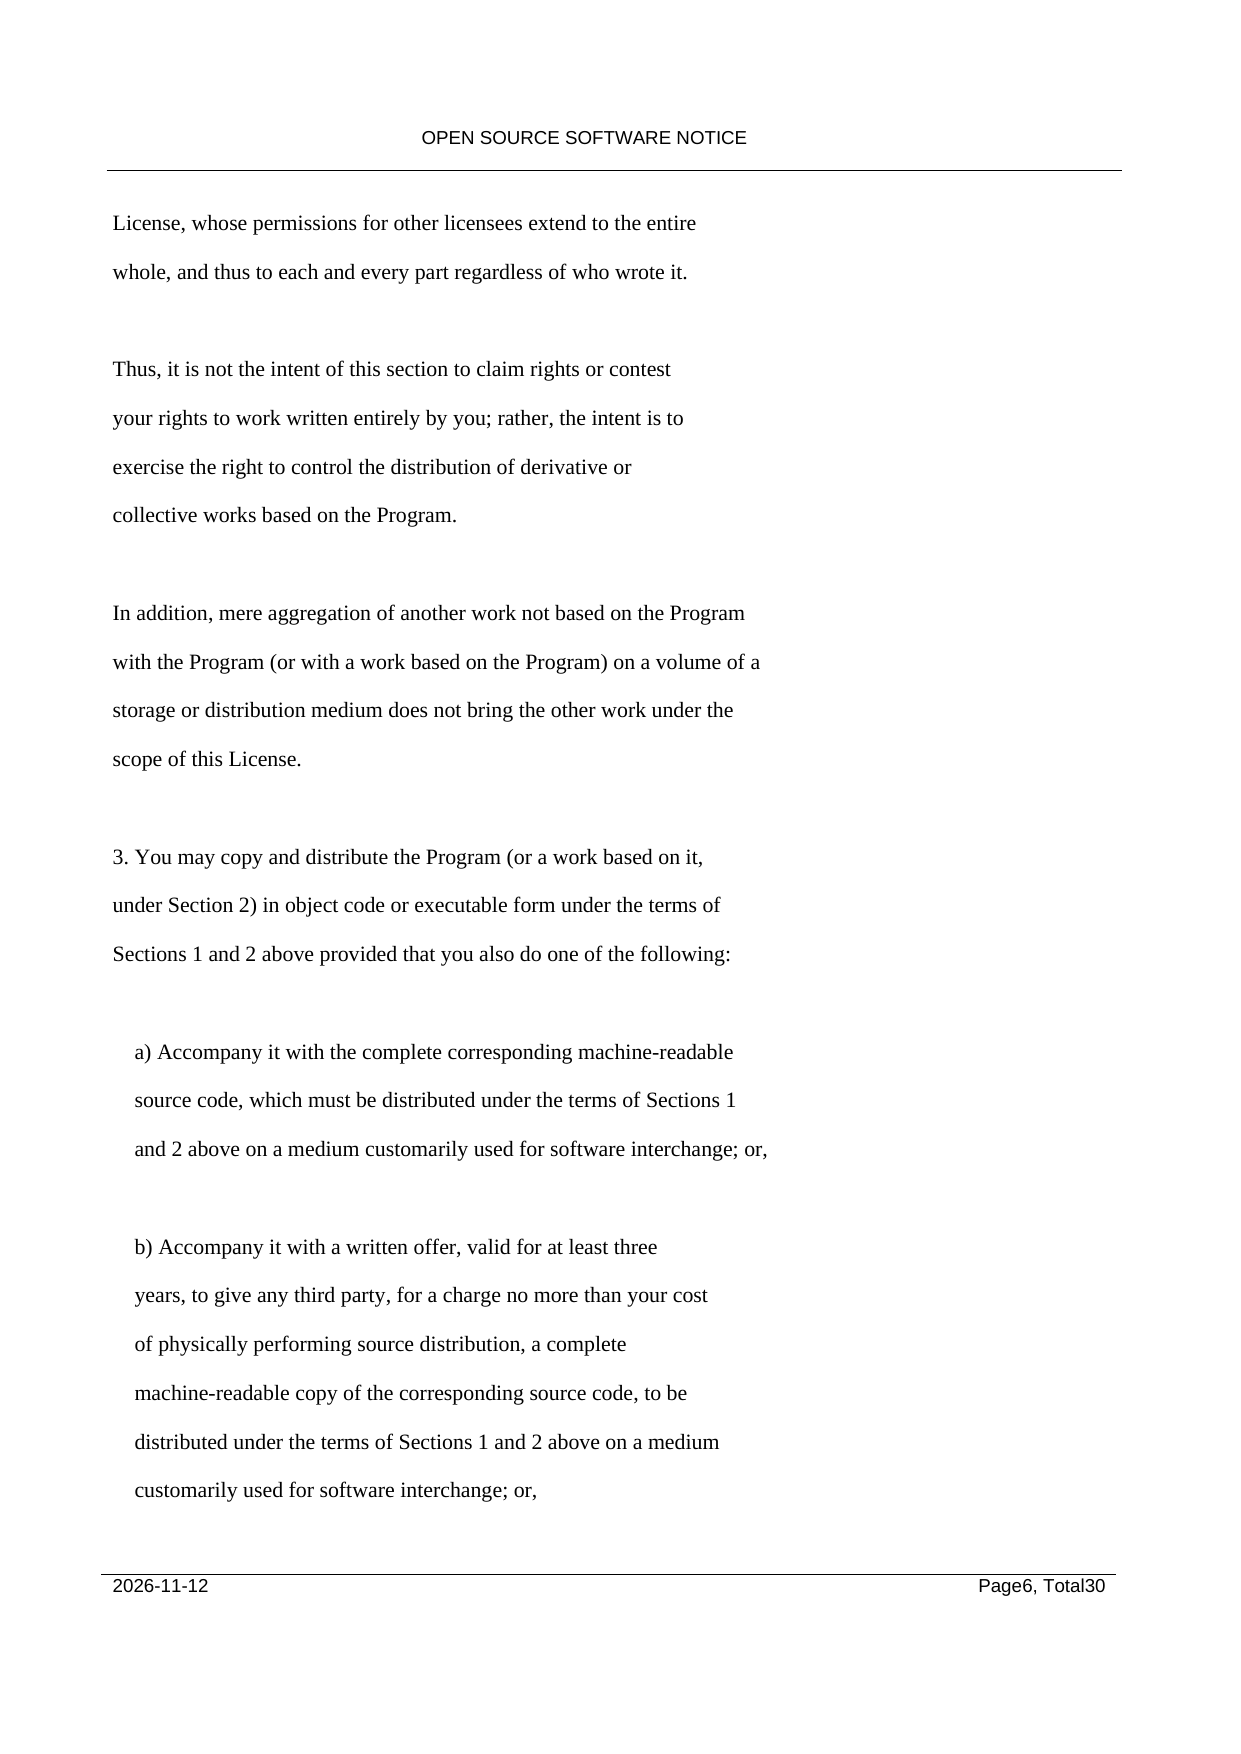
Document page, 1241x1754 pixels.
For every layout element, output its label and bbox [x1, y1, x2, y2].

text [112, 206, 1128, 1506]
